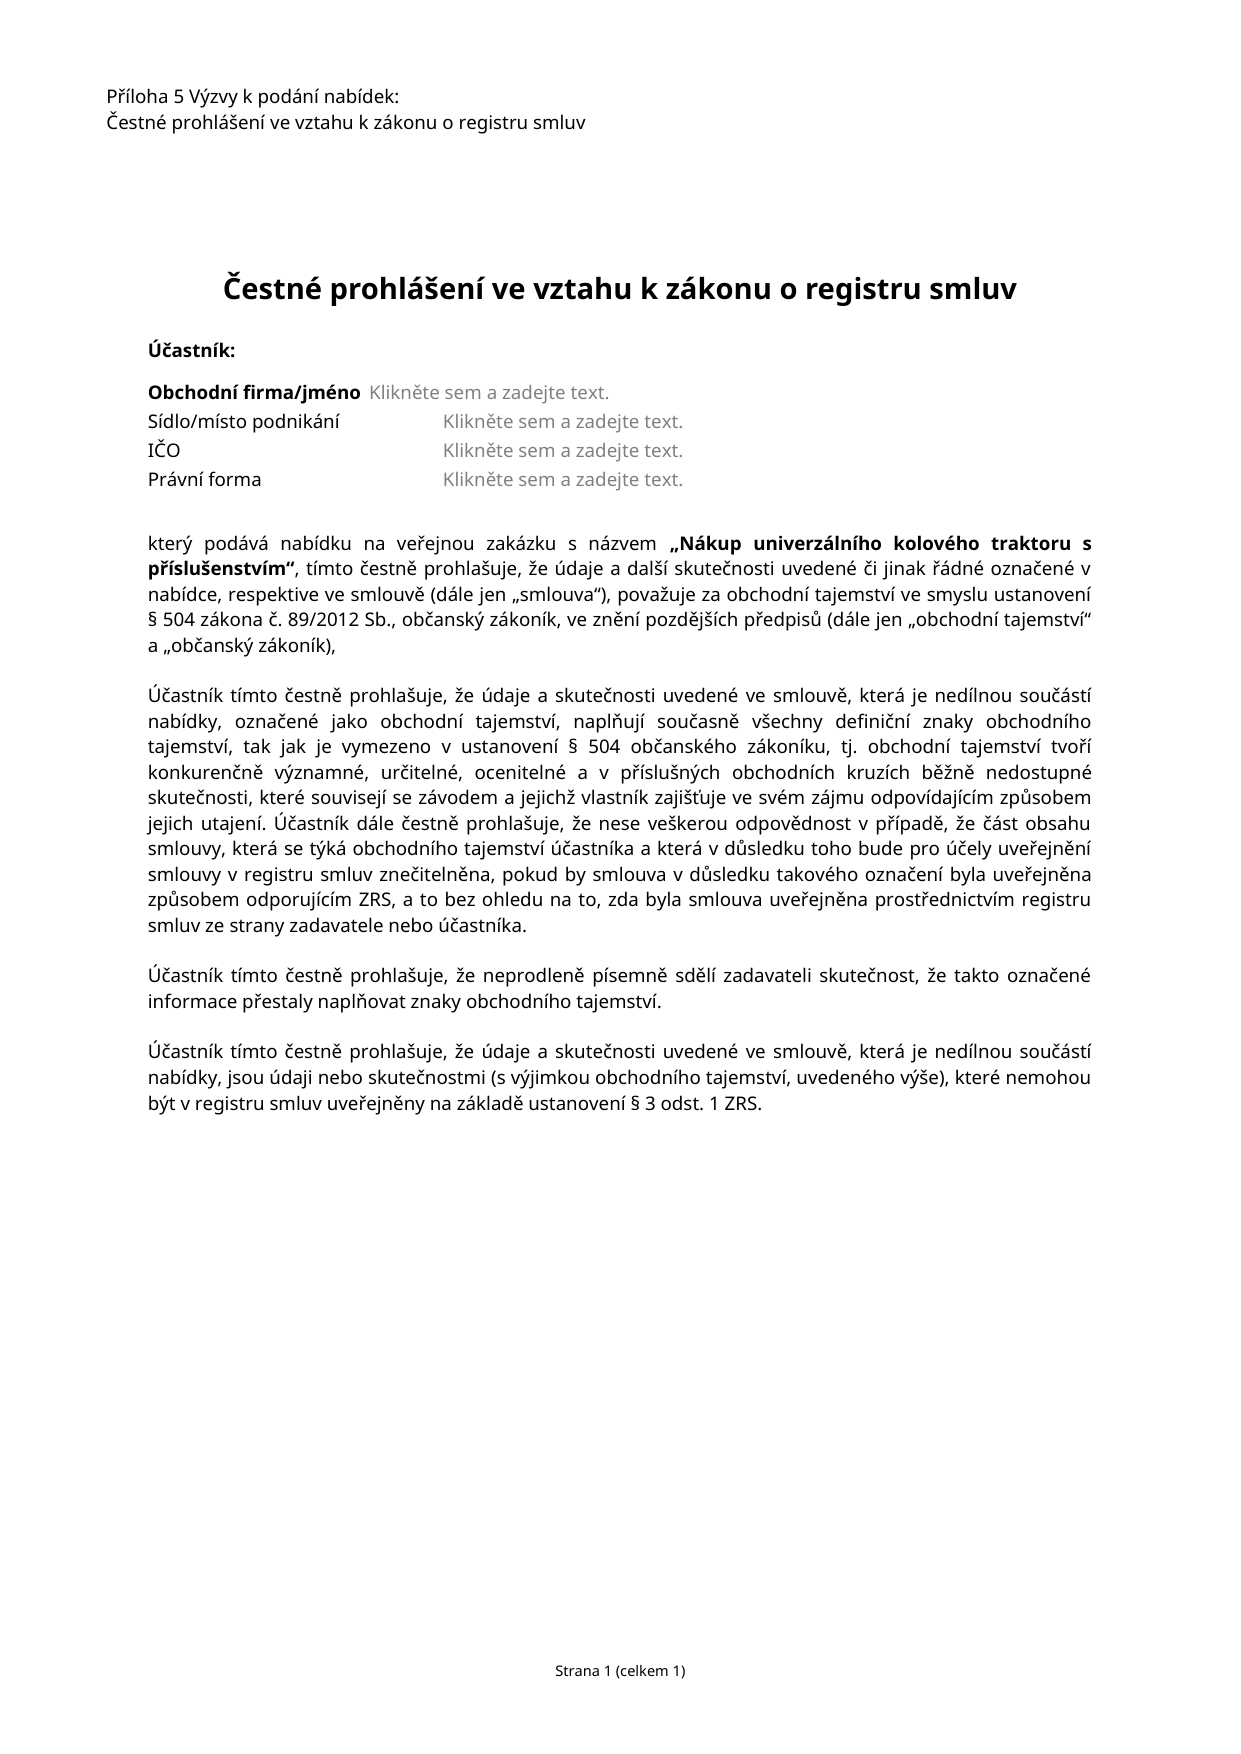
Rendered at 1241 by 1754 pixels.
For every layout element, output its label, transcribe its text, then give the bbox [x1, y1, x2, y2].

text IČO [148, 434, 1093, 463]
text Účastník tímto čestně prohlašuje, že neprodleně písemně sdělí zadavateli skutečnost, že takto označené informace přestaly naplňovat znaky obchodního tajemství. [148, 963, 1093, 1014]
text Sídlo/místo podnikání [148, 405, 1093, 434]
text který podává nabídku na veřejnou zakázku s názvem „Nákup univerzálního kolového traktoru s příslušenstvím“, tímto čestně prohlašuje, že údaje a další skutečnosti uvedené či jinak řádné označené v nabídce, respektive ve smlouvě (dále jen „smlouva“), považuje za obchodní tajemství ve smyslu ustanovení § 504 zákona č. 89/2012 Sb., občanský zákoník, ve znění pozdějších předpisů (dále jen „obchodní tajemství“ a „občanský zákoník), [148, 530, 1093, 658]
text Účastník tímto čestně prohlašuje, že údaje a skutečnosti uvedené ve smlouvě, která je nedílnou součástí nabídky, označené jako obchodní tajemství, naplňují současně všechny definiční znaky obchodního tajemství, tak jak je vymezeno v ustanovení § 504 občanského zákoníku, tj. obchodní tajemství tvoří konkurenčně významné, určitelné, ocenitelné a v příslušných obchodních kruzích běžně nedostupné skutečnosti, které souvisejí se závodem a jejichž vlastník zajišťuje ve svém zájmu odpovídajícím způsobem jejich utajení. Účastník dále čestně prohlašuje, že nese veškerou odpovědnost v případě, že část obsahu smlouvy, která se týká obchodního tajemství účastníka a která v důsledku toho bude pro účely uveřejnění smlouvy v registru smluv znečitelněna, pokud by smlouva v důsledku takového označení byla uveřejněna způsobem odporujícím ZRS, a to bez ohledu na to, zda byla smlouva uveřejněna prostřednictvím registru smluv ze strany zadavatele nebo účastníka. [148, 683, 1093, 938]
text Účastník tímto čestně prohlašuje, že údaje a skutečnosti uvedené ve smlouvě, která je nedílnou součástí nabídky, jsou údaji nebo skutečnostmi (s výjimkou obchodního tajemství, uvedeného výše), které nemohou být v registru smluv uveřejněny na základě ustanovení § 3 odst. 1 ZRS. [148, 1039, 1093, 1115]
text Obchodní firma/jméno [148, 376, 1093, 405]
text Právní forma [148, 463, 1093, 492]
title Čestné prohlášení ve vztahu k zákonu o registru smluv [148, 268, 1093, 308]
text Účastník: [148, 333, 1093, 364]
